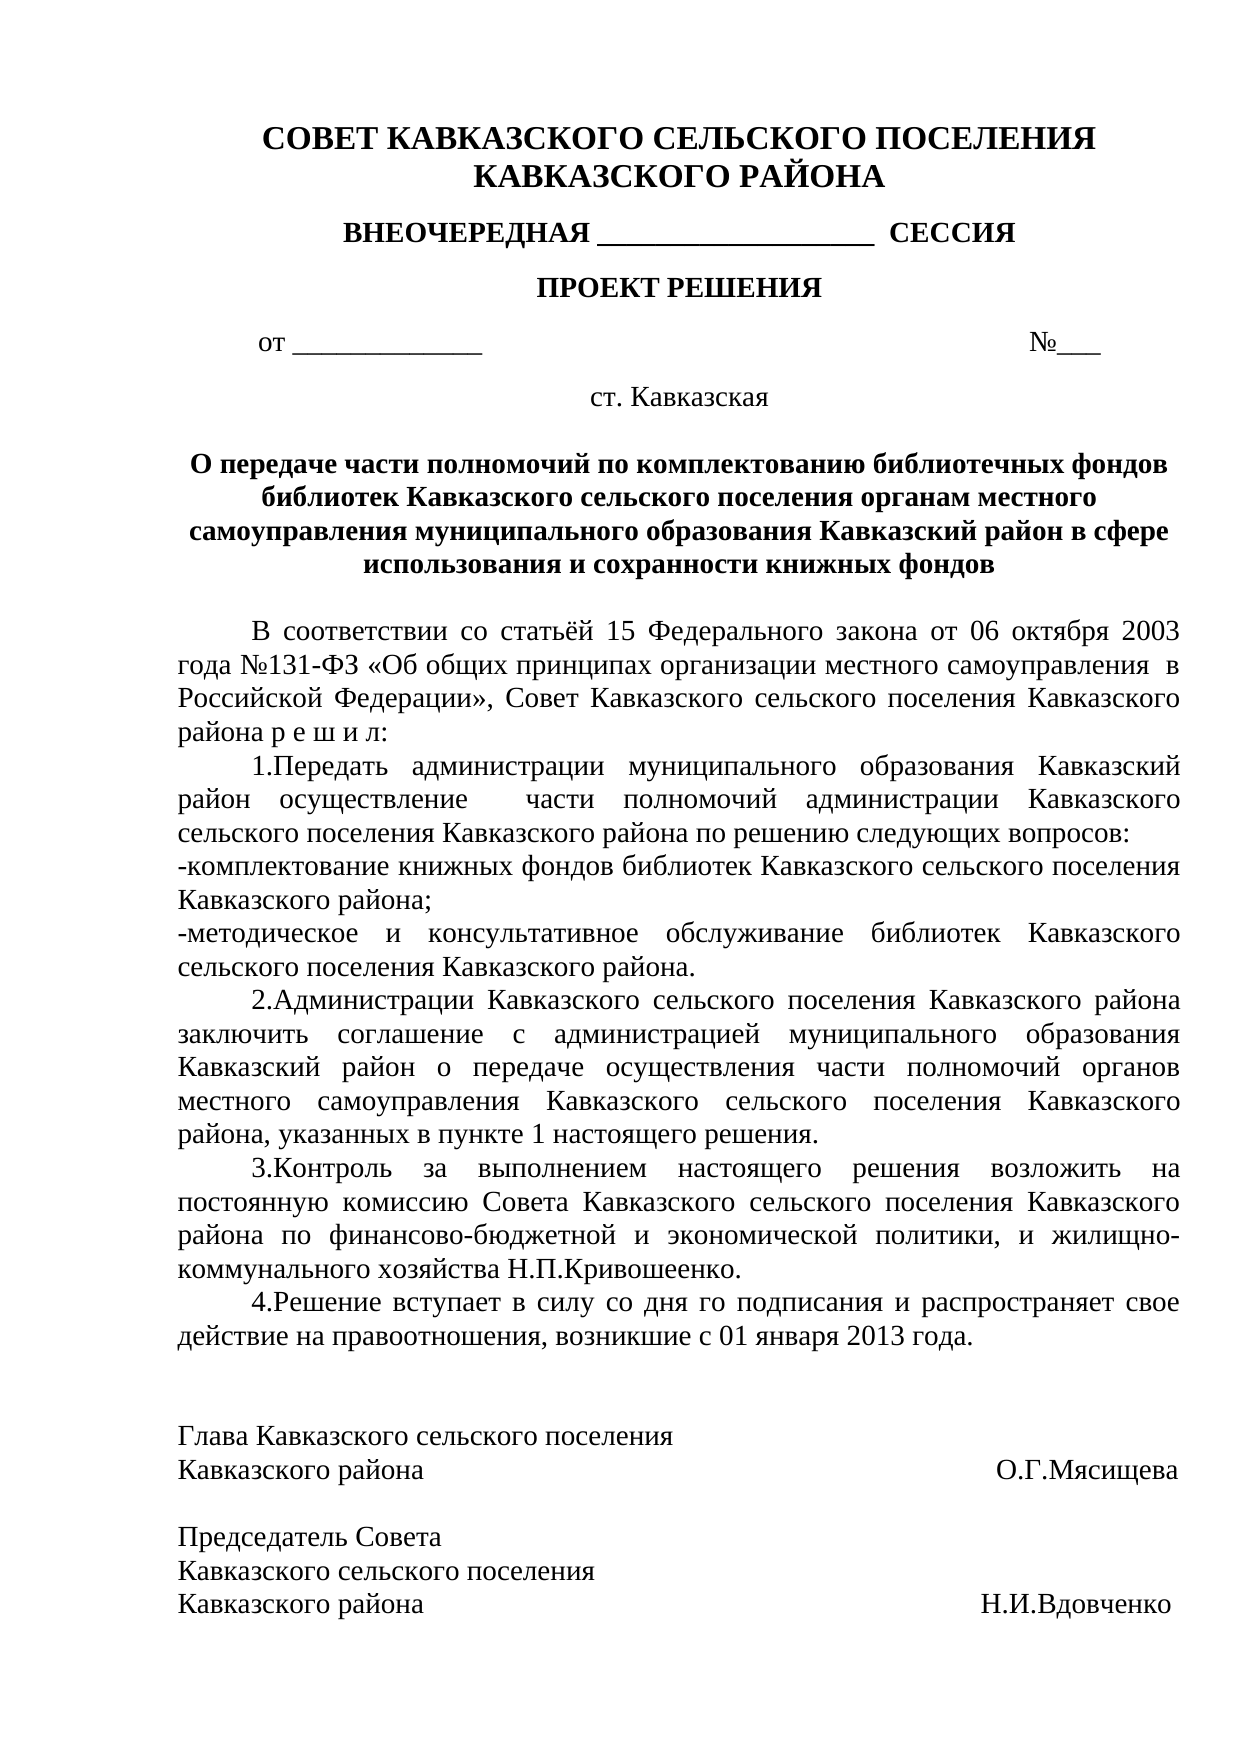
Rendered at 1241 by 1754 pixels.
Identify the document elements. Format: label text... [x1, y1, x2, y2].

text СОВЕТ КАВКАЗСКОГО СЕЛЬСКОГО ПОСЕЛЕНИЯ КАВКАЗСКОГО РАЙОНА [177, 118, 1181, 195]
text ст. Кавказская [177, 379, 1181, 412]
text О передаче части полномочий по комплектованию библиотечных фондов библиотек Кавказского сельского поселения органам местного самоуправления муниципального образования Кавказский район в сфере использования и сохранности книжных фондов [177, 446, 1181, 580]
text -методическое и консультативное обслуживание библиотек Кавказского сельского поселения Кавказского района. [177, 915, 1181, 982]
text 1.Передать администрации муниципального образования Кавказский район осуществление части полномочий администрации Кавказского сельского поселения Кавказского района по решению следующих вопросов: [177, 748, 1181, 848]
text ПРОЕКТ РЕШЕНИЯ [177, 270, 1181, 303]
text В соответствии со статьёй 15 Федерального закона от 06 октября 2003 года №131-ФЗ «Об общих принципах организации местного самоуправления в Российской Федерации», Совет Кавказского сельского поселения Кавказского района р е ш и л: [177, 613, 1181, 748]
text 4.Решение вступает в силу со дня го подписания и распространяет свое действие на правоотношения, возникшие с 01 января 2013 года. [177, 1284, 1181, 1351]
text Кавказского района Н.И.Вдовченко [177, 1586, 1181, 1620]
text -комплектование книжных фондов библиотек Кавказского сельского поселения Кавказского района; [177, 848, 1181, 915]
text Председатель Совета [177, 1519, 1181, 1553]
text Глава Кавказского сельского поселения [177, 1418, 1181, 1452]
text от _____________ №___ [177, 324, 1181, 358]
text 2.Администрации Кавказского сельского поселения Кавказского района заключить соглашение с администрацией муниципального образования Кавказский район о передаче осуществления части полномочий органов местного самоуправления Кавказского сельского поселения Кавказского района, указанных в пункте 1 настоящего решения. [177, 982, 1181, 1150]
text 3.Контроль за выполнением настоящего решения возложить на постоянную комиссию Совета Кавказского сельского поселения Кавказского района по финансово-бюджетной и экономической политики, и жилищно-коммунального хозяйства Н.П.Кривошеенко. [177, 1150, 1181, 1284]
text Кавказского района О.Г.Мясищева [177, 1452, 1181, 1486]
text ВНЕОЧЕРЕДНАЯ ___________________ СЕССИЯ [177, 216, 1181, 249]
text Кавказского сельского поселения [177, 1553, 1181, 1586]
